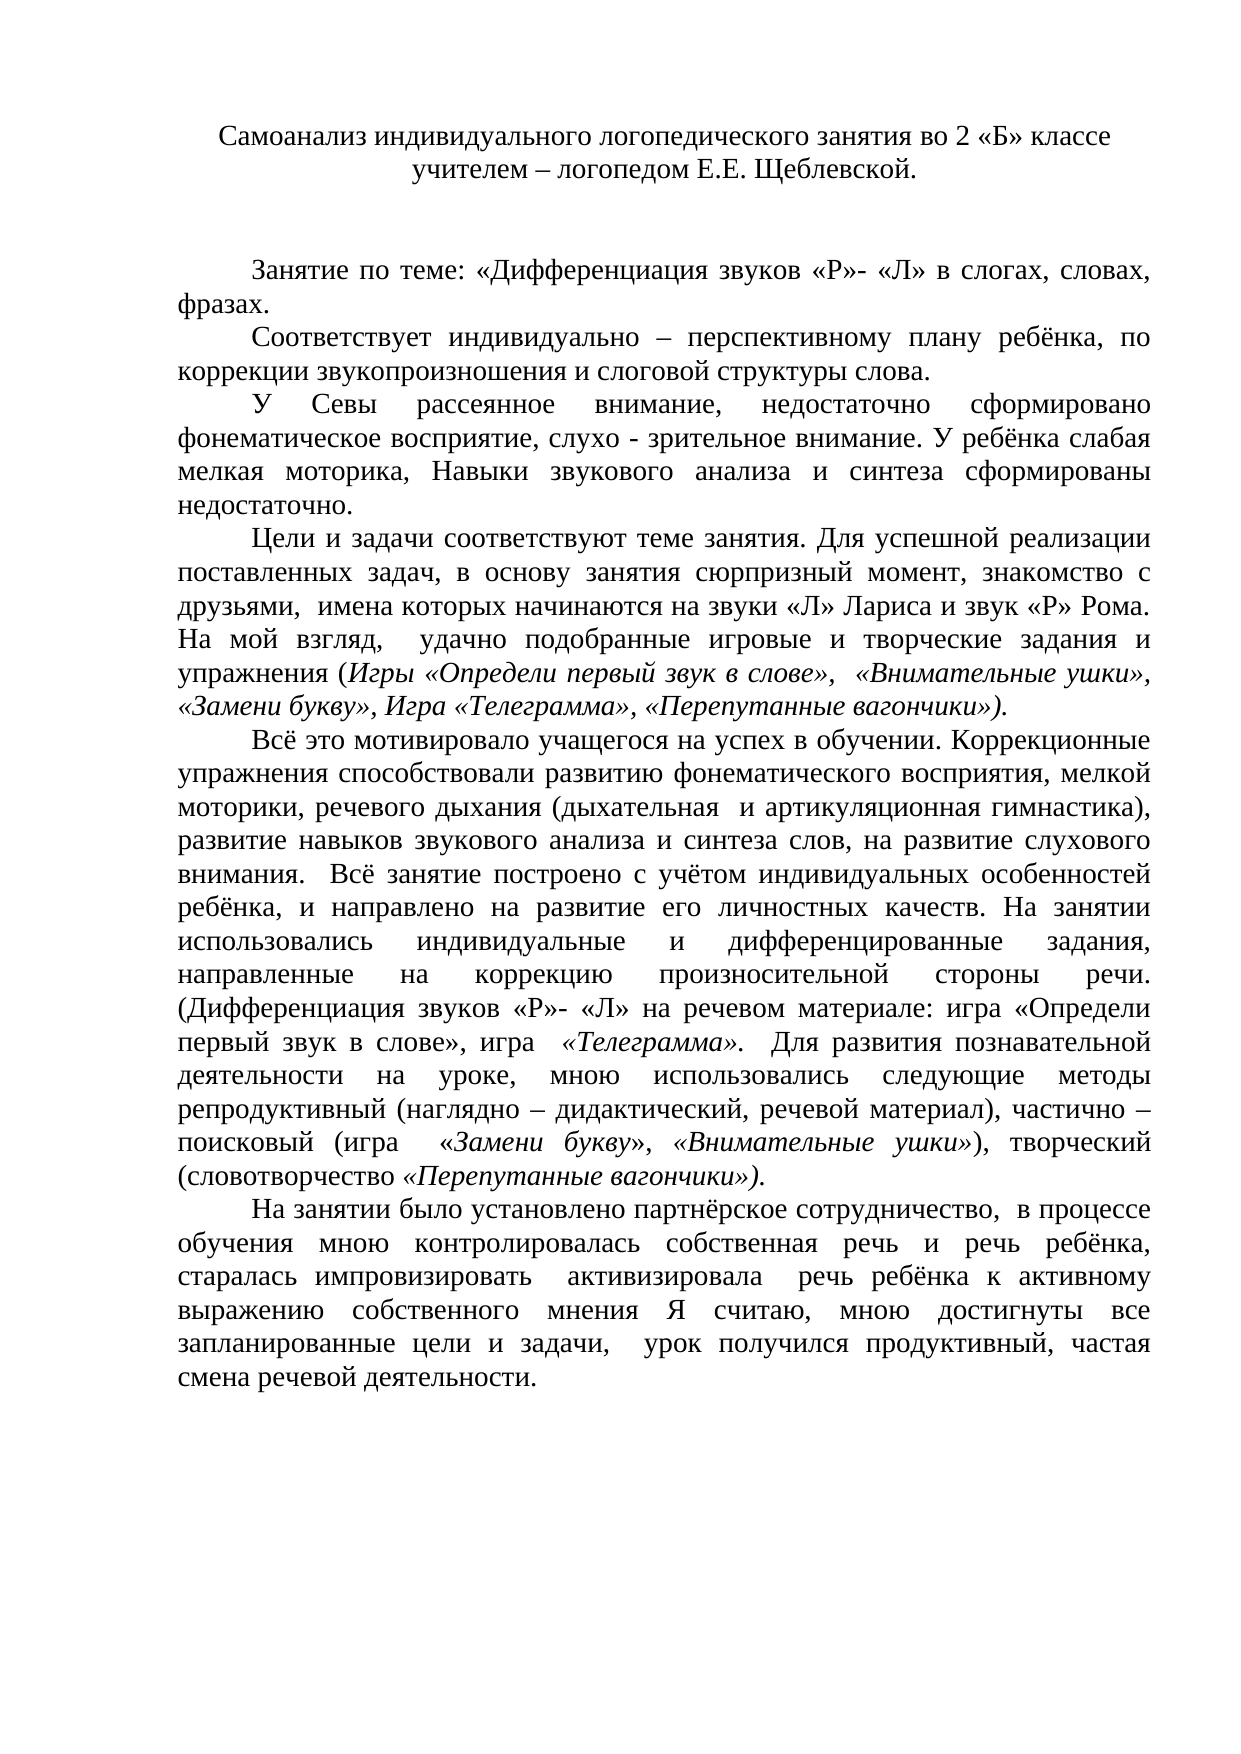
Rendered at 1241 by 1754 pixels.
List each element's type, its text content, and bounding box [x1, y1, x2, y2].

text Цели и задачи соответствуют теме занятия. Для успешной реализации поставленных задач, в основу занятия сюрпризный момент, знакомство с друзьями, имена которых начинаются на звуки «Л» Лариса и звук «Р» Рома. На мой взгляд, удачно подобранные игровые и творческие задания и упражнения (Игры «Определи первый звук в слове», «Внимательные ушки», «Замени букву», Игра «Телеграмма», «Перепутанные вагончики»). [177, 521, 1152, 722]
text Всё это мотивировало учащегося на успех в обучении. Коррекционные упражнения способствовали развитию фонематического восприятия, мелкой моторики, речевого дыхания (дыхательная и артикуляционная гимнастика), развитие навыков звукового анализа и синтеза слов, на развитие слухового внимания. Всё занятие построено с учётом индивидуальных особенностей ребёнка, и направлено на развитие его личностных качеств. На занятии использовались индивидуальные и дифференцированные задания, направленные на коррекцию произносительной стороны речи. (Дифференциация звуков «Р»- «Л» на речевом материале: игра «Определи первый звук в слове», игра «Телеграмма». Для развития познавательной деятельности на уроке, мною использовались следующие методы репродуктивный (наглядно – дидактический, речевой материал), частично – поисковый (игра «Замени букву», «Внимательные ушки»), творческий (словотворчество «Перепутанные вагончики»). [177, 722, 1152, 1191]
text учителем – логопедом Е.Е. Щеблевской. [177, 152, 1152, 185]
text Самоанализ индивидуального логопедического занятия во 2 «Б» классе [177, 118, 1152, 152]
text На занятии было установлено партнёрское сотрудничество, в процессе обучения мною контролировалась собственная речь и речь ребёнка, старалась импровизировать активизировала речь ребёнка к активному выражению собственного мнения Я считаю, мною достигнуты все запланированные цели и задачи, урок получился продуктивный, частая смена речевой деятельности. [177, 1191, 1152, 1393]
text У Севы рассеянное внимание, недостаточно сформировано фонематическое восприятие, слухо - зрительное внимание. У ребёнка слабая мелкая моторика, Навыки звукового анализа и синтеза сформированы недостаточно. [177, 386, 1152, 521]
text Занятие по теме: «Дифференциация звуков «Р»- «Л» в слогах, словах, фразах. [177, 252, 1152, 319]
text Соответствует индивидуально – перспективному плану ребёнка, по коррекции звукопроизношения и слоговой структуры слова. [177, 319, 1152, 386]
